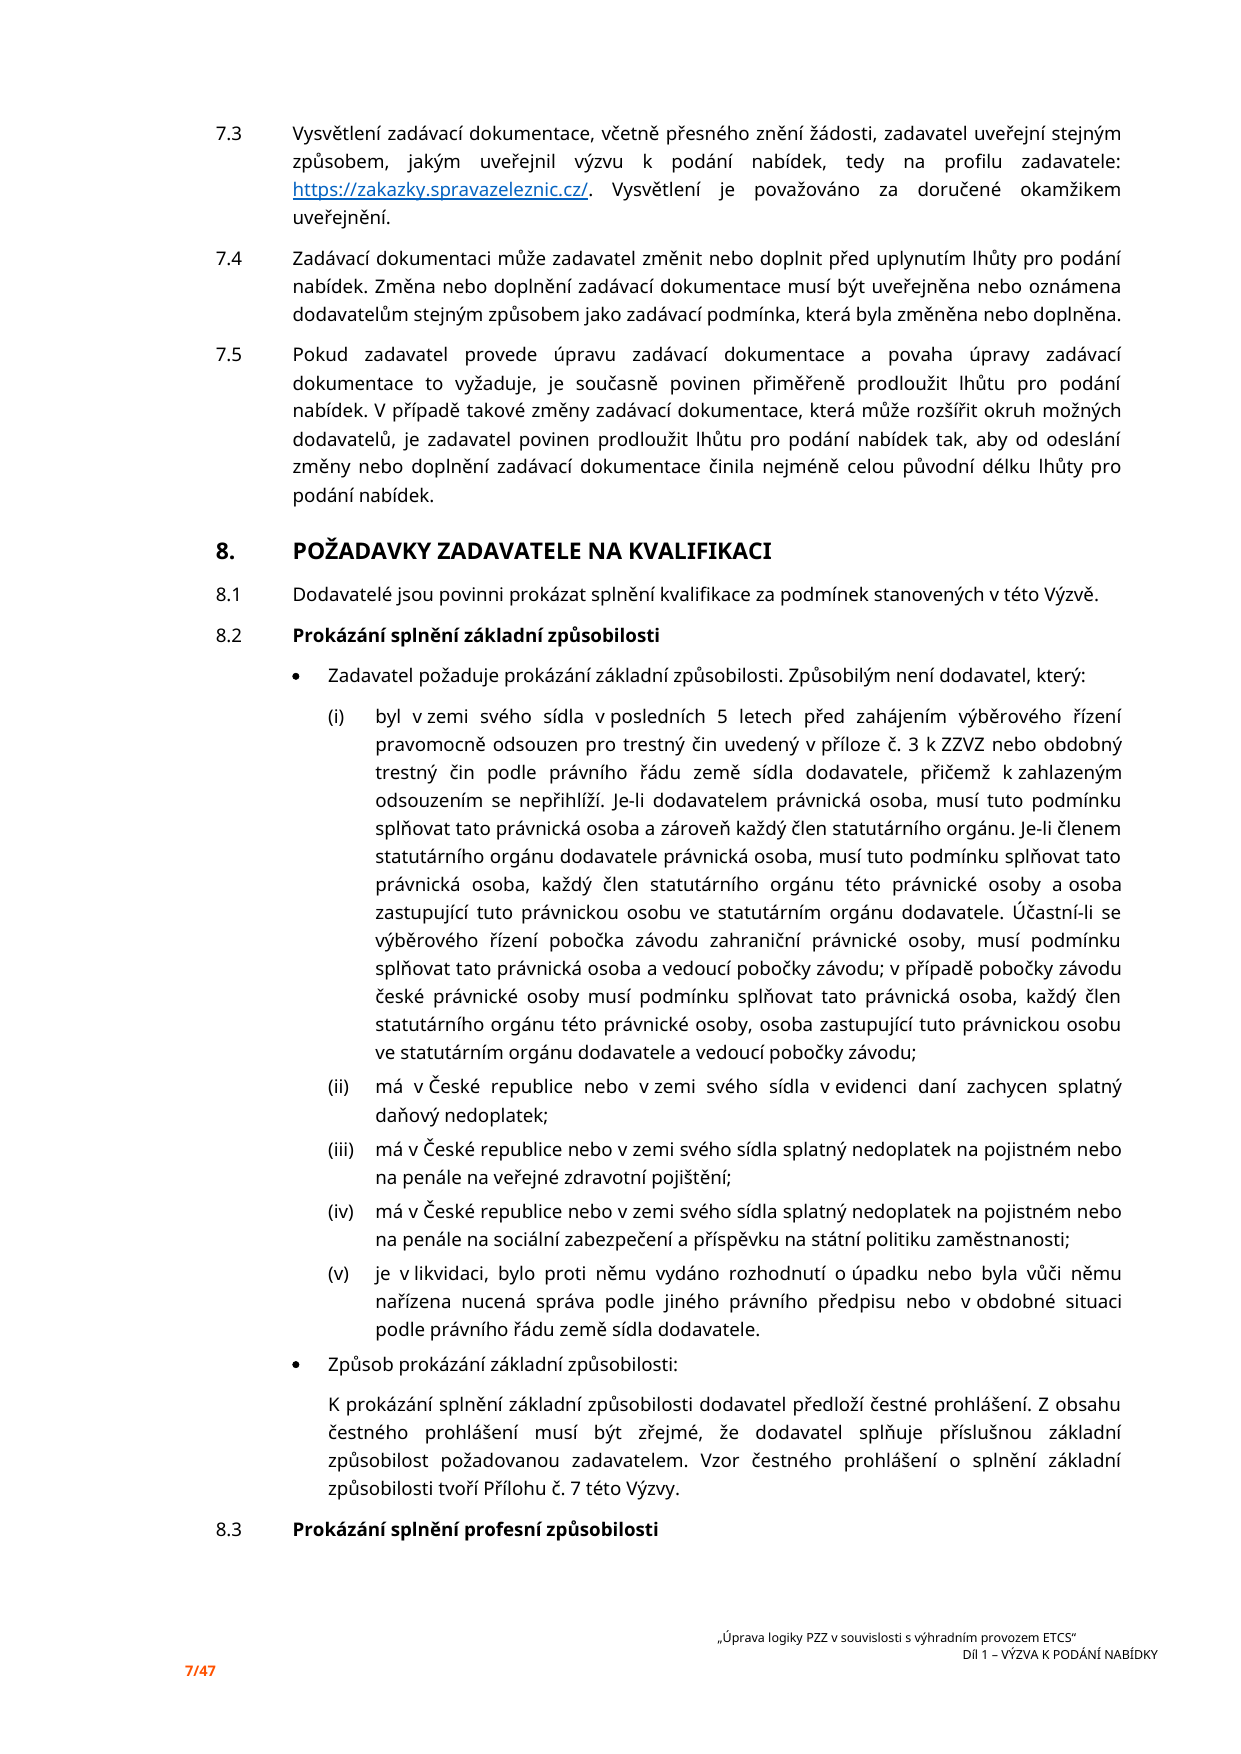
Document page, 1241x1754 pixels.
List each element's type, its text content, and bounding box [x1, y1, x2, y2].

text byl v zemi svého sídla v posledních 5 letech před zahájením výběrového řízení pravomocně odsouzen pro trestný čin uvedený v příloze č. 3 k ZZVZ nebo obdobný trestný čin podle právního řádu země sídla dodavatele, přičemž k zahlazeným odsouzením se nepřihlíží. Je-li dodavatelem právnická osoba, musí tuto podmínku splňovat tato právnická osoba a zároveň každý člen statutárního orgánu. Je-li členem statutárního orgánu dodavatele právnická osoba, musí tuto podmínku splňovat tato právnická osoba, každý člen statutárního orgánu této právnické osoby a osoba zastupující tuto právnickou osobu ve statutárním orgánu dodavatele. Účastní-li se výběrového řízení pobočka závodu zahraniční právnické osoby, musí podmínku splňovat tato právnická osoba a vedoucí pobočky závodu; v případě pobočky závodu české právnické osoby musí podmínku splňovat tato právnická osoba, každý člen statutárního orgánu této právnické osoby, osoba zastupující tuto právnickou osobu ve statutárním orgánu dodavatele a vedoucí pobočky závodu; [328, 703, 1122, 1065]
text má v České republice nebo v zemi svého sídla v evidenci daní zachycen splatný daňový nedoplatek; [328, 1074, 1122, 1127]
text Zadávací dokumentaci může zadavatel změnit nebo doplnit před uplynutím lhůty pro podání nabídek. Změna nebo doplnění zadávací dokumentace musí být uveřejněna nebo oznámena dodavatelům stejným způsobem jako zadávací podmínka, která byla změněna nebo doplněna. [216, 245, 1122, 327]
text má v České republice nebo v zemi svého sídla splatný nedoplatek na pojistném nebo na penále na sociální zabezpečení a příspěvku na státní politiku zaměstnanosti; [328, 1198, 1122, 1252]
text Zadavatel požaduje prokázání základní způsobilosti. Způsobilým není dodavatel, který: [292, 663, 1122, 688]
text má v České republice nebo v zemi svého sídla splatný nedoplatek na pojistném nebo na penále na veřejné zdravotní pojištění; [328, 1136, 1122, 1190]
text Vysvětlení zadávací dokumentace, včetně přesného znění žádosti, zadavatel uveřejní stejným způsobem, jakým uveřejnil výzvu k podání nabídek, tedy na profilu zadavatele: https://zakazky.spravazeleznic.cz/. Vysvětlení je považováno za doručené okamžikem uveřejnění. [216, 121, 1122, 230]
text POŽADAVKY ZADAVATELE NA KVALIFIKACI [216, 535, 1122, 566]
text Prokázání splnění základní způsobilosti [216, 622, 1122, 648]
text Pokud zadavatel provede úpravu zadávací dokumentace a povaha úpravy zadávací dokumentace to vyžaduje, je současně povinen přiměřeně prodloužit lhůtu pro podání nabídek. V případě takové změny zadávací dokumentace, která může rozšířit okruh možných dodavatelů, je zadavatel povinen prodloužit lhůtu pro podání nabídek tak, aby od odeslání změny nebo doplnění zadávací dokumentace činila nejméně celou původní délku lhůty pro podání nabídek. [216, 342, 1122, 507]
text Dodavatelé jsou povinni prokázat splnění kvalifikace za podmínek stanovených v této Výzvě. [216, 582, 1122, 607]
text je v likvidaci, bylo proti němu vydáno rozhodnutí o úpadku nebo byla vůči němu nařízena nucená správa podle jiného právního předpisu nebo v obdobné situaci podle právního řádu země sídla dodavatele. [328, 1261, 1122, 1342]
text Způsob prokázání základní způsobilosti: [292, 1351, 1122, 1377]
text K prokázání splnění základní způsobilosti dodavatel předloží čestné prohlášení. Z obsahu čestného prohlášení musí být zřejmé, že dodavatel splňuje příslušnou základní způsobilost požadovanou zadavatelem. Vzor čestného prohlášení o splnění základní způsobilosti tvoří Přílohu č. 7 této Výzvy. [328, 1392, 1122, 1501]
text Prokázání splnění profesní způsobilosti [216, 1516, 1122, 1542]
